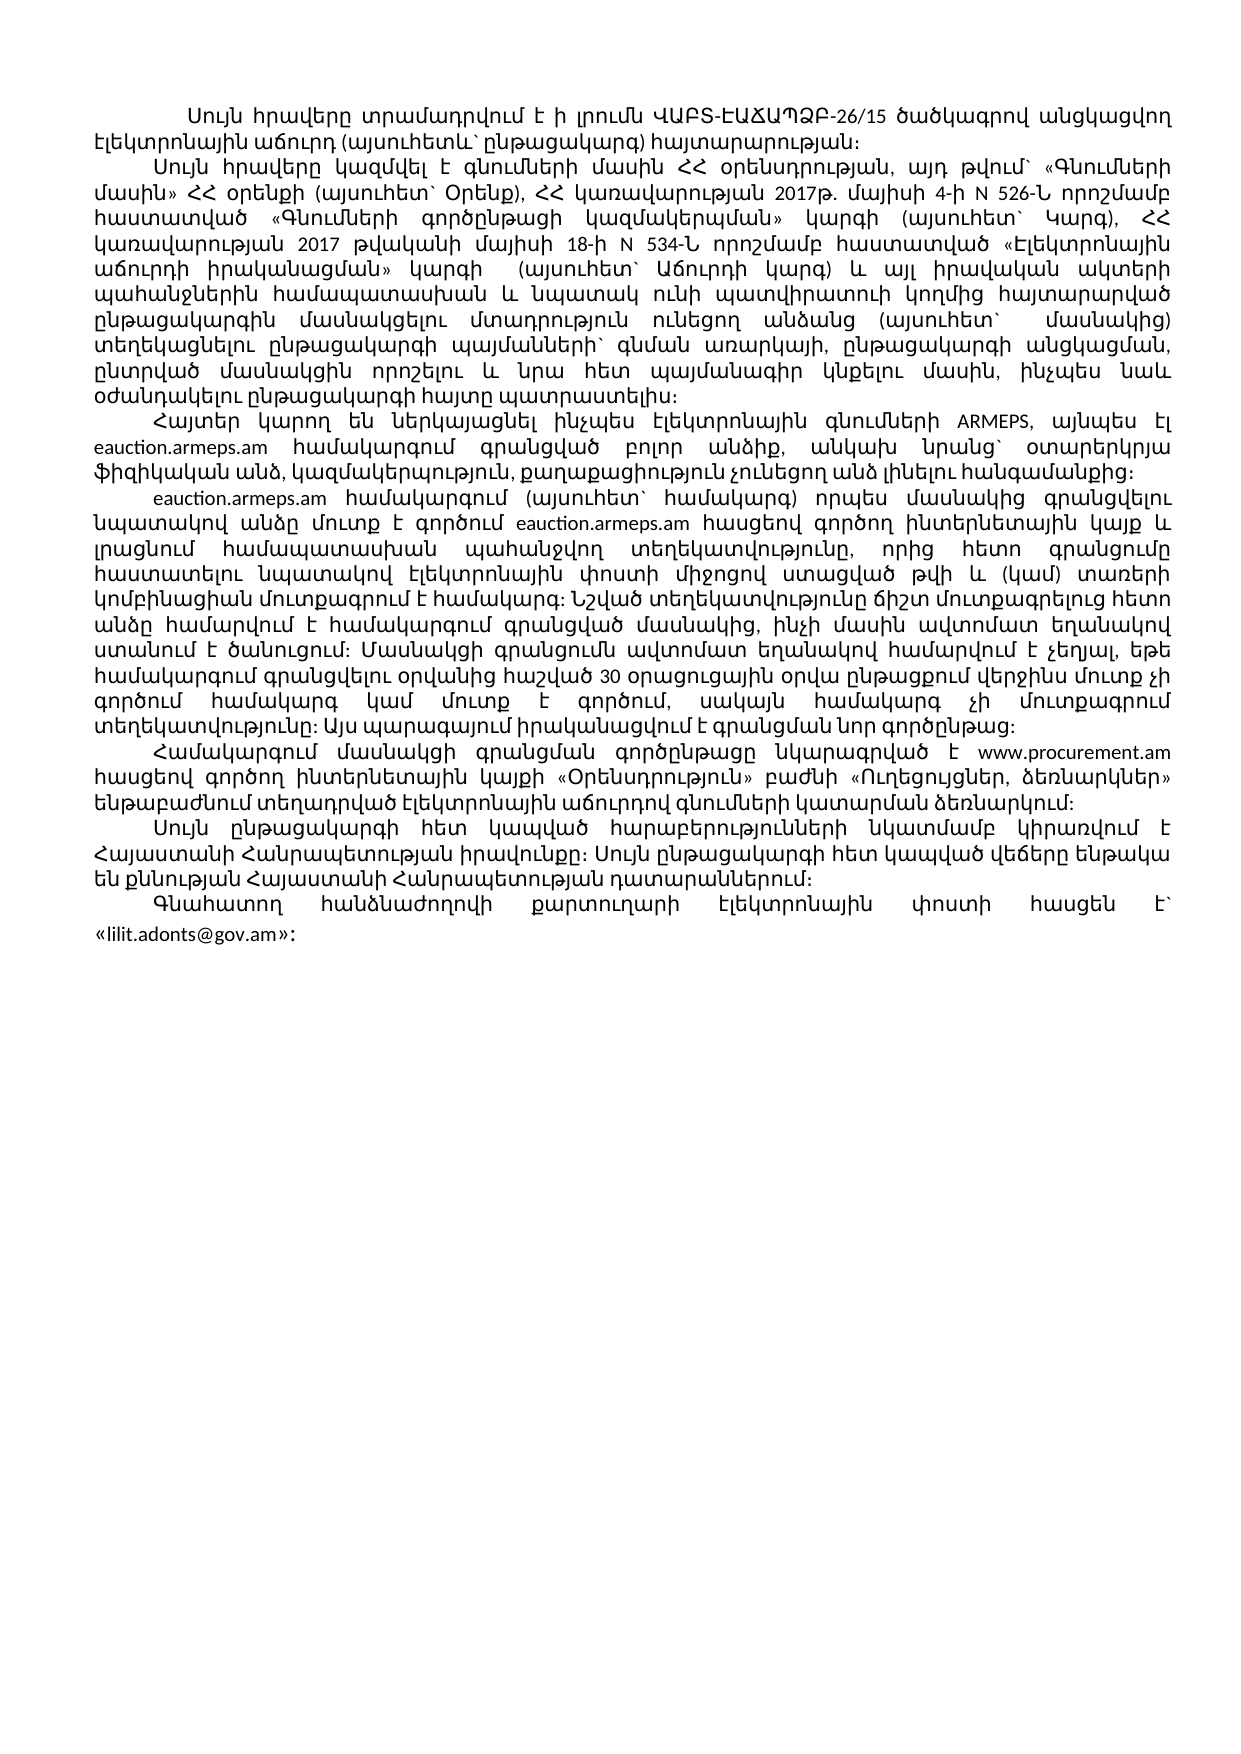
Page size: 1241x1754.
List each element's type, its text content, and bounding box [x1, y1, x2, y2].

text Գնահատող հանձնաժողովի քարտուղարի էլեկտրոնային փոստի հասցեն է` «lilit.adonts@gov.am»: [94, 892, 1171, 948]
text Սույն հրավերը տրամադրվում է ի լրումն ՎԱԲՏ-ԷԱՃԱՊՁԲ-26/15 ծածկագրով անցկացվող էլեկտրոնային աճուրդ (այսուհետև` ընթացակարգ) հայտարարության։ [94, 104, 1171, 154]
text eauction.armeps.am համակարգում (այսուհետ` համակարգ) որպես մասնակից գրանցվելու նպատակով անձը մուտք է գործում eauction.armeps.am հասցեով գործող ինտերնետային կայք և լրացնում համապատասխան պահանջվող տեղեկատվությունը, որից հետո գրանցումը հաստատելու նպատակով էլեկտրոնային փոստի միջոցով ստացված թվի և (կամ) տառերի կոմբինացիան մուտքագրում է համակարգ: Նշված տեղեկատվությունը ճիշտ մուտքագրելուց հետո անձը համարվում է համակարգում գրանցված մասնակից, ինչի մասին ավտոմատ եղանակով ստանում է ծանուցում: Մասնակցի գրանցումն ավտոմատ եղանակով համարվում է չեղյալ, եթե համակարգում գրանցվելու օրվանից հաշված 30 օրացուցային օրվա ընթացքում վերջինս մուտք չի գործում համակարգ կամ մուտք է գործում, սակայն համակարգ չի մուտքագրում տեղեկատվությունը: Այս պարագայում իրականացվում է գրանցման նոր գործընթաց: [94, 485, 1171, 739]
text Սույն ընթացակարգի հետ կապված հարաբերությունների նկատմամբ կիրառվում է Հայաստանի Հանրապետության իրավունքը։ Սույն ընթացակարգի հետ կապված վեճերը ենթակա են քննության Հայաստանի Հանրապետության դատարաններում։ [94, 815, 1171, 892]
text Հայտեր կարող են ներկայացնել ինչպես էլեկտրոնային գնումների ARMEPS, այնպես էլ eauction.armeps.am համակարգում գրանցված բոլոր անձիք, անկախ նրանց` օտարերկրյա ֆիզիկական անձ, կազմակերպություն, քաղաքացիություն չունեցող անձ լինելու հանգամանքից։ [94, 409, 1171, 485]
text Սույն հրավերը կազմվել է գնումների մասին ՀՀ օրենսդրության, այդ թվում` «Գնումների մասին» ՀՀ օրենքի (այսուհետ` Օրենք), ՀՀ կառավարության 2017թ. մայիսի 4-ի N 526-Ն որոշմամբ հաստատված «Գնումների գործընթացի կազմակերպման» կարգի (այսուհետ` Կարգ), ՀՀ կառավարության 2017 թվականի մայիսի 18-ի N 534-Ն որոշմամբ հաստատված «Էլեկտրոնային աճուրդի իրականացման» կարգի (այսուհետ` Աճուրդի կարգ) և այլ իրավական ակտերի պահանջներին համապատասխան և նպատակ ունի պատվիրատուի կողմից հայտարարված ընթացակարգին մասնակցելու մտադրություն ունեցող անձանց (այսուհետ` մասնակից) տեղեկացնելու ընթացակարգի պայմանների` գնման առարկայի, ընթացակարգի անցկացման, ընտրված մասնակցին որոշելու և նրա հետ պայմանագիր կնքելու մասին, ինչպես նաև օժանդակելու ընթացակարգի հայտը պատրաստելիս։ [94, 154, 1171, 409]
text Համակարգում մասնակցի գրանցման գործընթացը նկարագրված է www.procurement.am հասցեով գործող ինտերնետային կայքի «Օրենսդրություն» բաժնի «Ուղեցույցներ, ձեռնարկներ» ենթաբաժնում տեղադրված էլեկտրոնային աճուրդով գնումների կատարման ձեռնարկում: [94, 739, 1171, 815]
